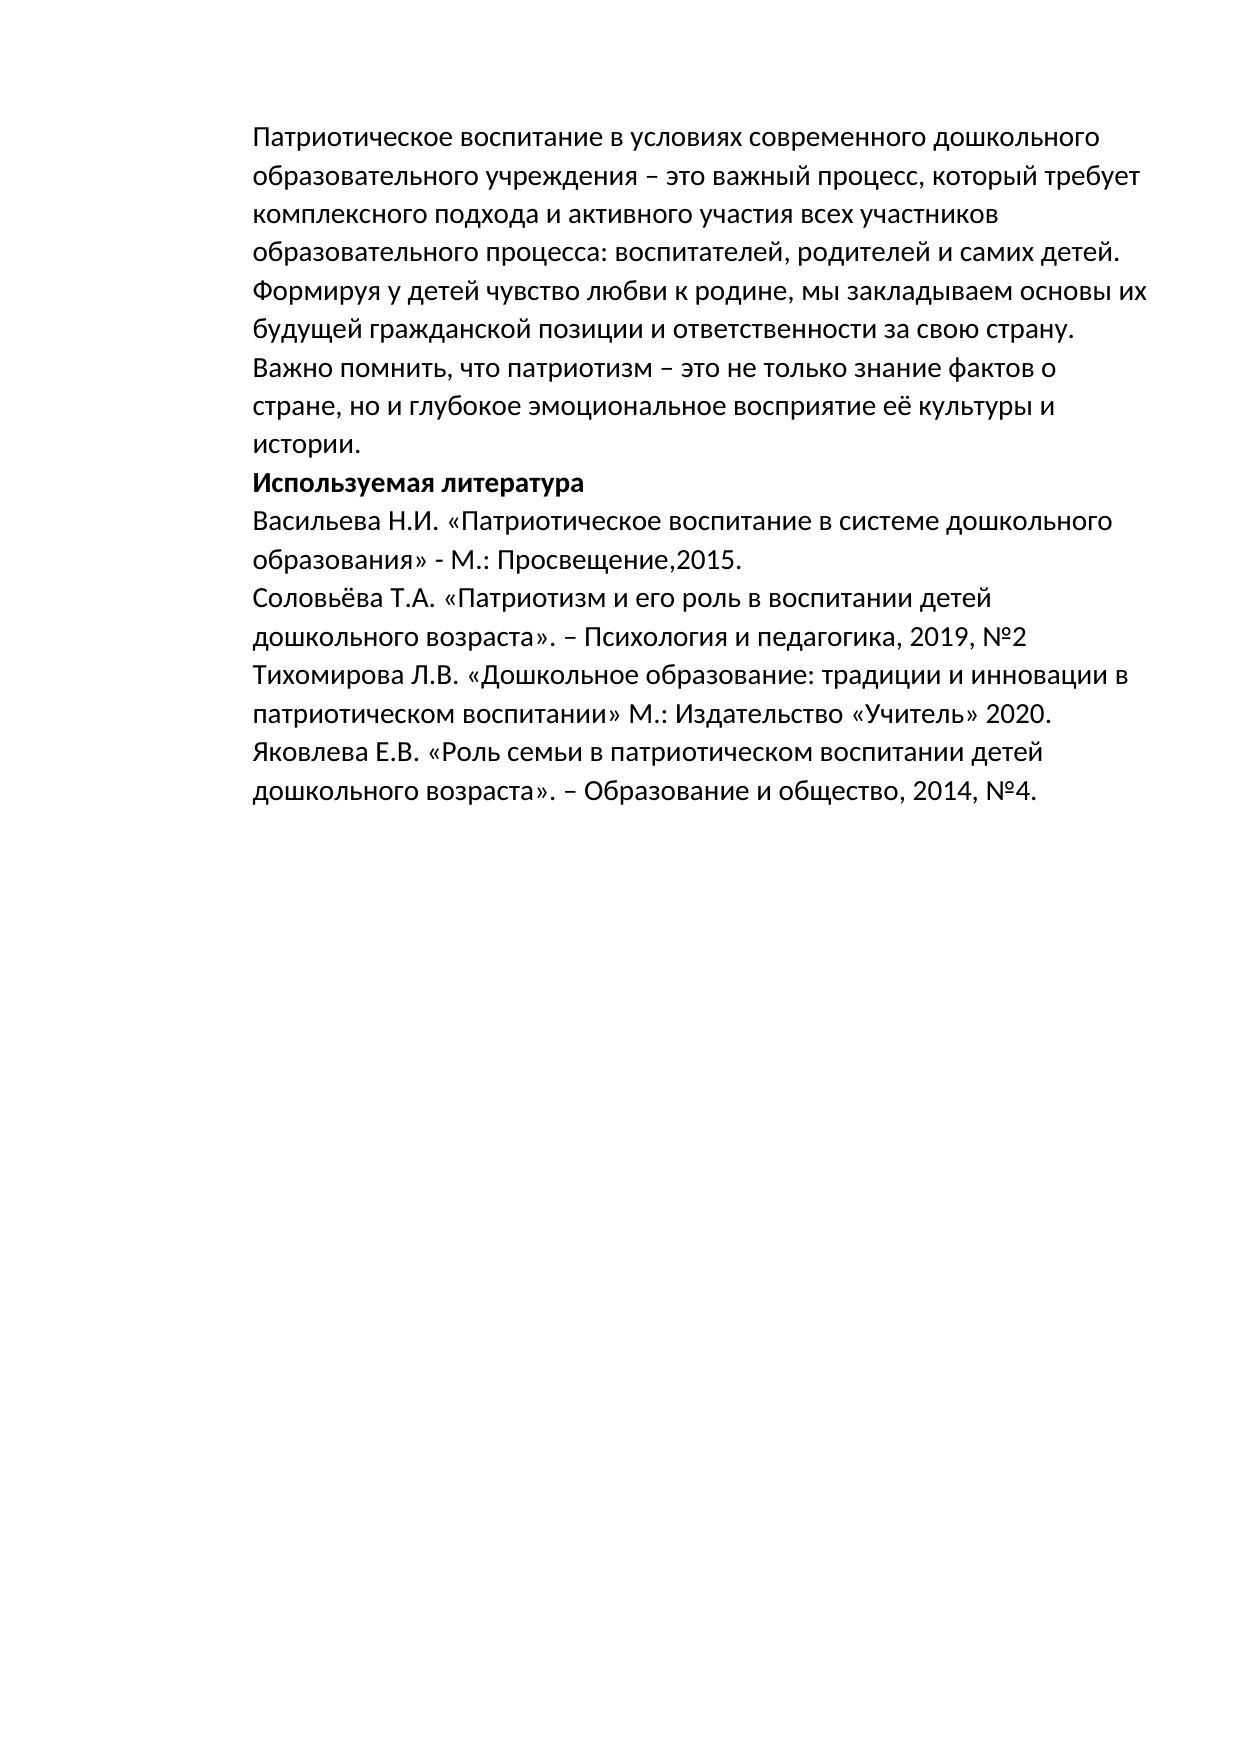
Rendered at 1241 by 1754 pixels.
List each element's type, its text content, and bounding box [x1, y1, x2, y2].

list Соловьёва Т.А. «Патриотизм и его роль в воспитании детей дошкольного возраста». – Психология и педагогика, 2019, №2 [252, 579, 1152, 653]
list Васильева Н.И. «Патриотическое воспитание в системе дошкольного образования» - М.: Просвещение,2015. [252, 502, 1152, 577]
list Яковлева Е.В. «Роль семьи в патриотическом воспитании детей дошкольного возраста». – Образование и общество, 2014, №4. [252, 733, 1152, 807]
list Тихомирова Л.В. «Дошкольное образование: традиции и инновации в патриотическом воспитании» М.: Издательство «Учитель» 2020. [252, 656, 1152, 730]
list Используемая литература [252, 464, 1152, 500]
list Патриотическое воспитание в условиях современного дошкольного образовательного учреждения – это важный процесс, который требует комплексного подхода и активного участия всех участников образовательного процесса: воспитателей, родителей и самих детей. Формируя у детей чувство любви к родине, мы закладываем основы их будущей гражданской позиции и ответственности за свою страну. Важно помнить, что патриотизм – это не только знание фактов о стране, но и глубокое эмоциональное восприятие её культуры и истории. [252, 118, 1152, 461]
